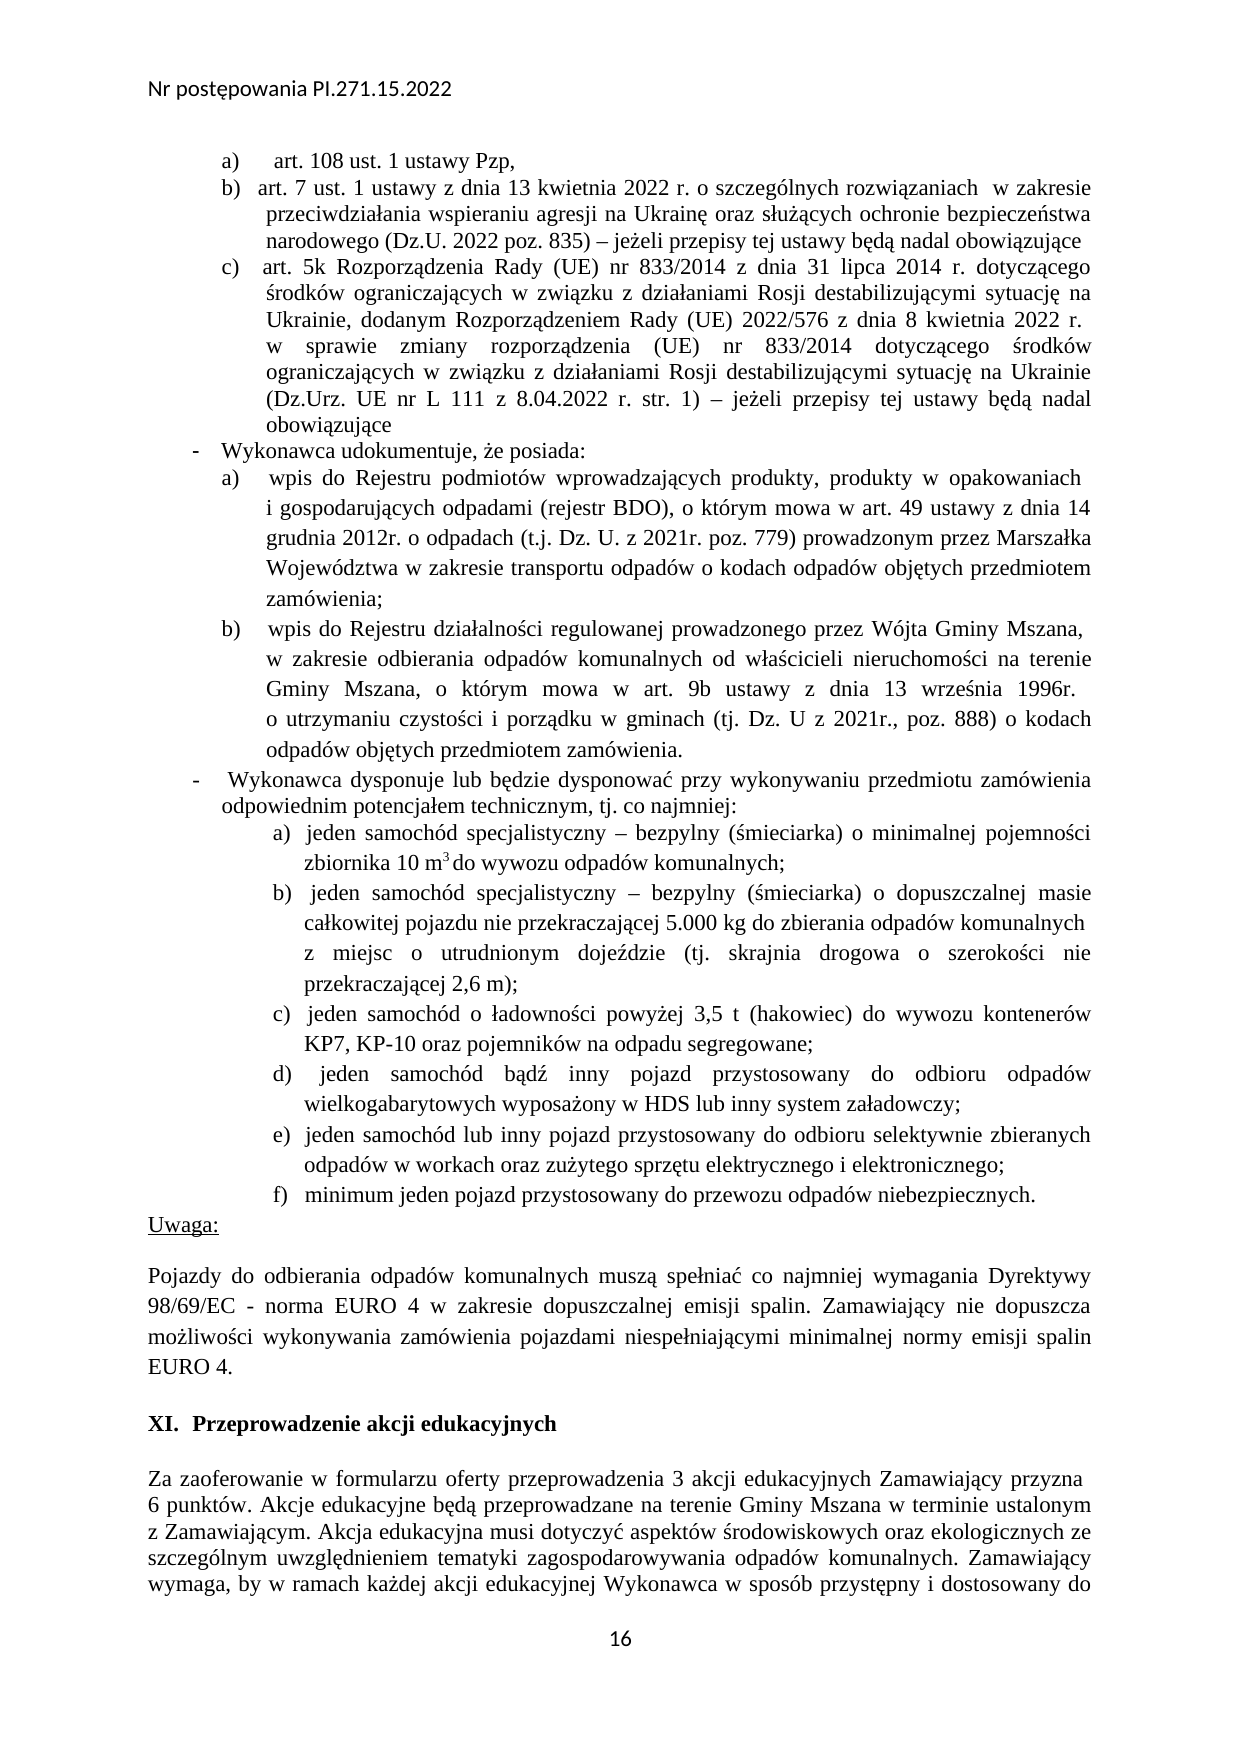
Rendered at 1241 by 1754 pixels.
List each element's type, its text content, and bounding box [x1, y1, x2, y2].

list e) jeden samochód lub inny pojazd przystosowany do odbioru selektywnie zbieranych odpadów w workach oraz zużytego sprzętu elektrycznego i elektronicznego; [273, 1121, 1093, 1177]
text Uwaga: [148, 1211, 1093, 1238]
text  Wykonawca udokumentuje, że posiada: [192, 437, 1093, 464]
text Pojazdy do odbierania odpadów komunalnych muszą spełniać co najmniej wymagania Dyrektywy 98/69/EC - norma EURO 4 w zakresie dopuszczalnej emisji spalin. Zamawiający nie dopuszcza możliwości wykonywania zamówienia pojazdami niespełniającymi minimalnej normy emisji spalin EURO 4. [148, 1262, 1093, 1379]
list c) jeden samochód o ładowności powyżej 3,5 t (hakowiec) do wywozu kontenerów KP7, KP-10 oraz pojemników na odpadu segregowane; [273, 1000, 1093, 1056]
list d) jeden samochód bądź inny pojazd przystosowany do odbioru odpadów wielkogabarytowych wyposażony w HDS lub inny system załadowczy; [273, 1060, 1093, 1117]
text - Wykonawca dysponuje lub będzie dysponować przy wykonywaniu przedmiotu zamówienia odpowiednim potencjałem technicznym, tj. co najmniej: [192, 766, 1093, 819]
list Przeprowadzenie akcji edukacyjnych [148, 1409, 1093, 1436]
list f) minimum jeden pojazd przystosowany do przewozu odpadów niebezpiecznych. [273, 1181, 1093, 1207]
text c) art. 5k Rozporządzenia Rady (UE) nr 833/2014 z dnia 31 lipca 2014 r. dotyczącego środków ograniczających w związku z działaniami Rosji destabilizującymi sytuację na Ukrainie, dodanym Rozporządzeniem Rady (UE) 2022/576 z dnia 8 kwietnia 2022 r. w sprawie zmiany rozporządzenia (UE) nr 833/2014 dotyczącego środków ograniczających w związku z działaniami Rosji destabilizującymi sytuację na Ukrainie (Dz.Urz. UE nr L 111 z 8.04.2022 r. str. 1) – jeżeli przepisy tej ustawy będą nadal obowiązujące [221, 253, 1093, 437]
list b) jeden samochód specjalistyczny – bezpylny (śmieciarka) o dopuszczalnej masie całkowitej pojazdu nie przekraczającej 5.000 kg do zbierania odpadów komunalnych z miejsc o utrudnionym dojeździe (tj. skrajnia drogowa o szerokości nie przekraczającej 2,6 m); [273, 879, 1093, 996]
text a) art. 108 ust. 1 ustawy Pzp, [221, 148, 1093, 174]
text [148, 1465, 1093, 1597]
list a) jeden samochód specjalistyczny – bezpylny (śmieciarka) o minimalnej pojemności zbiornika 10 m3 do wywozu odpadów komunalnych; [273, 819, 1093, 875]
text b) art. 7 ust. 1 ustawy z dnia 13 kwietnia 2022 r. o szczególnych rozwiązaniach w zakresie przeciwdziałania wspieraniu agresji na Ukrainę oraz służących ochronie bezpieczeństwa narodowego (Dz.U. 2022 poz. 835) – jeżeli przepisy tej ustawy będą nadal obowiązujące [221, 174, 1093, 253]
list b) wpis do Rejestru działalności regulowanej prowadzonego przez Wójta Gminy Mszana, w zakresie odbierania odpadów komunalnych od właścicieli nieruchomości na terenie Gminy Mszana, o którym mowa w art. 9b ustawy z dnia 13 września 1996r. o utrzymaniu czystości i porządku w gminach (tj. Dz. U z 2021r., poz. 888) o kodach odpadów objętych przedmiotem zamówienia. [221, 615, 1093, 762]
list a) wpis do Rejestru podmiotów wprowadzających produkty, produkty w opakowaniach i gospodarujących odpadami (rejestr BDO), o którym mowa w art. 49 ustawy z dnia 14 grudnia 2012r. o odpadach (t.j. Dz. U. z 2021r. poz. 779) prowadzonym przez Marszałka Województwa w zakresie transportu odpadów o kodach odpadów objętych przedmiotem zamówienia; [221, 464, 1093, 611]
